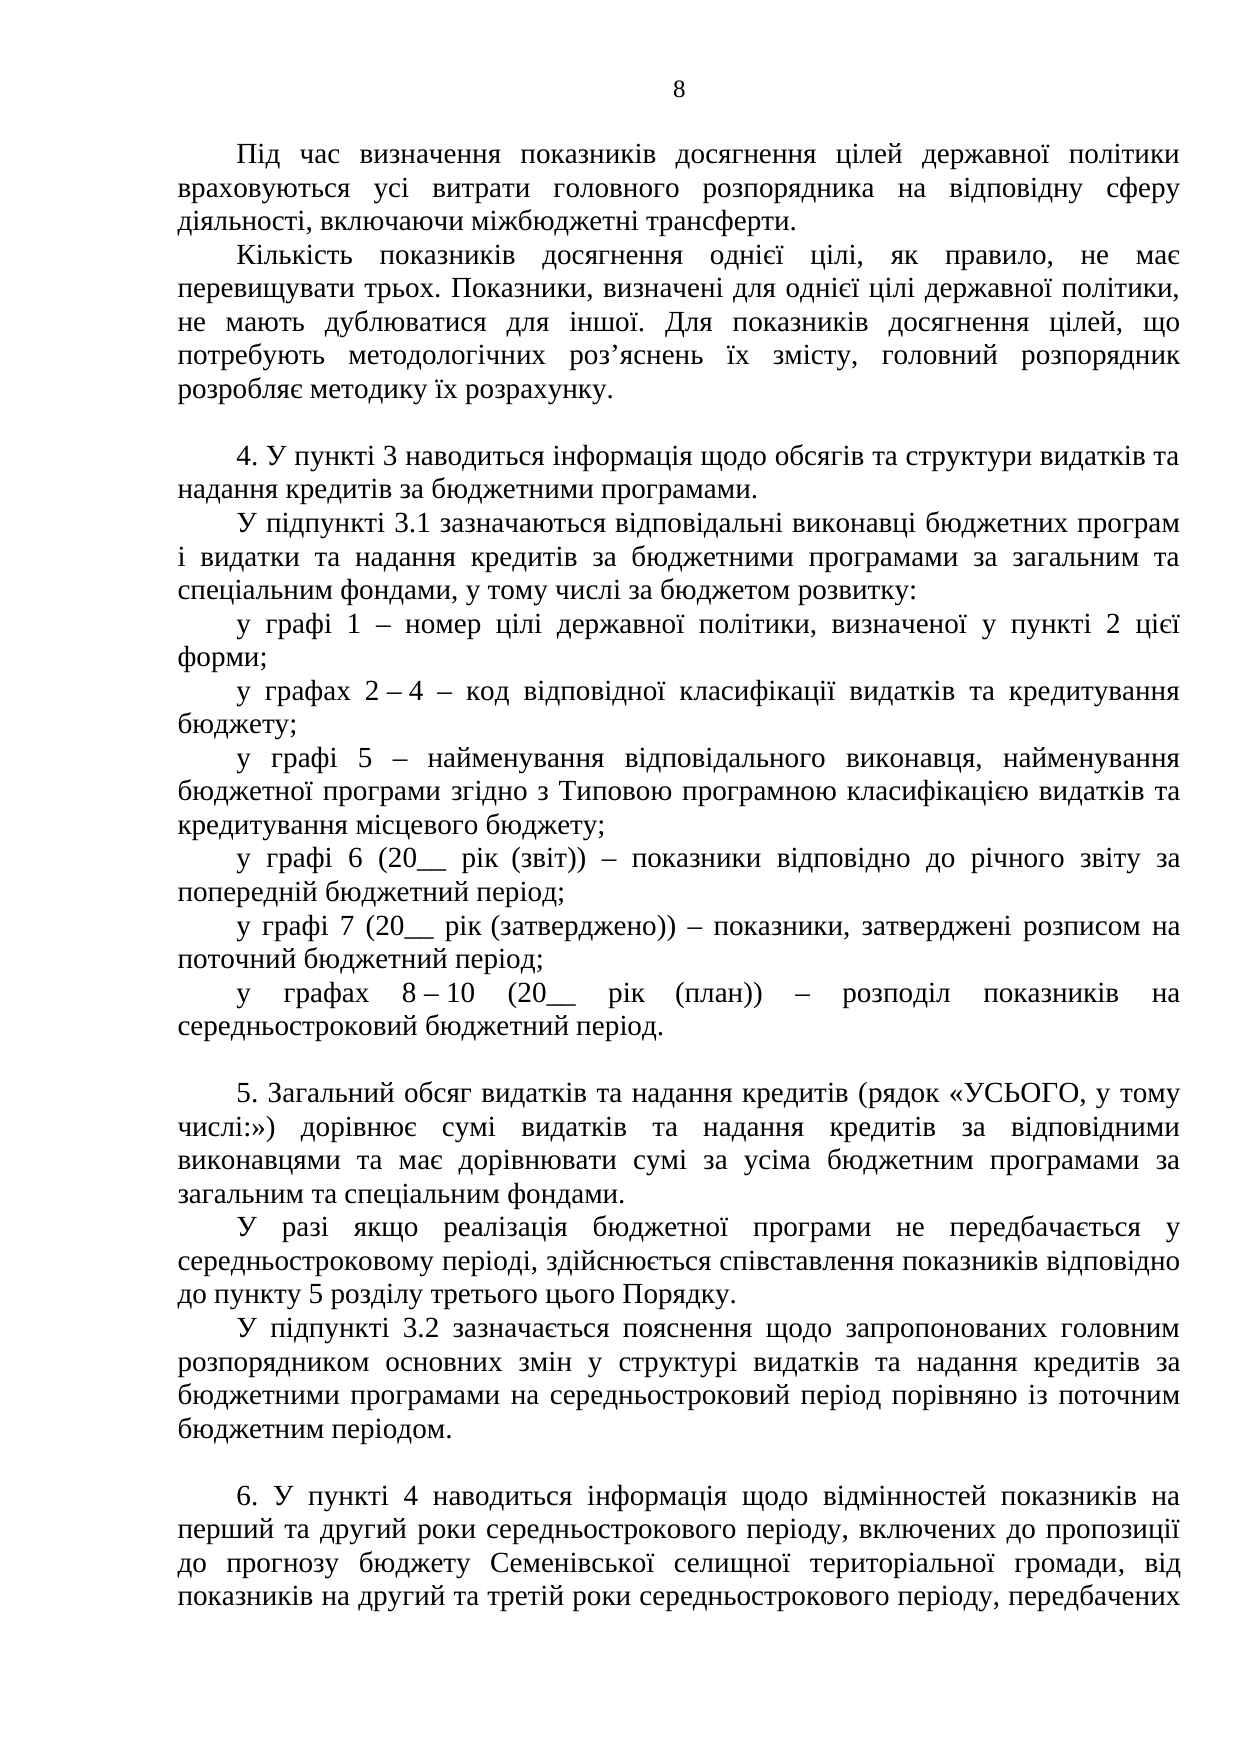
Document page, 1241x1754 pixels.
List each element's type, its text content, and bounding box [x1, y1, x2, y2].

text Під час визначення показників досягнення цілей державної політики враховуються усі витрати головного розпорядника на відповідну сферу діяльності, включаючи міжбюджетні трансферти. [177, 136, 1181, 237]
text у графах 2 – 4 – код відповідної класифікації видатків та кредитування бюджету; [177, 673, 1181, 740]
text у графі 6 (20__ рік (звіт)) – показники відповідно до річного звіту за попередній бюджетний період; [177, 841, 1181, 908]
text у графі 5 – найменування відповідального виконавця, найменування бюджетної програми згідно з Типовою програмною класифікацією видатків та кредитування місцевого бюджету; [177, 740, 1181, 841]
text У підпункті 3.2 зазначається пояснення щодо запропонованих головним розпорядником основних змін у структурі видатків та надання кредитів за бюджетними програмами на середньостроковий період порівняно із поточним бюджетним періодом. [177, 1310, 1181, 1444]
text у графі 1 – номер цілі державної політики, визначеної у пункті 2 цієї форми; [177, 606, 1181, 673]
text у графі 7 (20__ рік (затверджено)) – показники, затверджені розписом на поточний бюджетний період; [177, 908, 1181, 975]
text 5. Загальний обсяг видатків та надання кредитів (рядок «УСЬОГО, у тому числі:») дорівнює сумі видатків та надання кредитів за відповідними виконавцями та має дорівнювати сумі за усіма бюджетним програмами за загальним та спеціальним фондами. [177, 1075, 1181, 1209]
text Кількість показників досягнення однієї цілі, як правило, не має перевищувати трьох. Показники, визначені для однієї цілі державної політики, не мають дублюватися для іншої. Для показників досягнення цілей, що потребують методологічних роз’яснень їх змісту, головний розпорядник розробляє методику їх розрахунку. [177, 237, 1181, 404]
text У підпункті 3.1 зазначаються відповідальні виконавці бюджетних програм і видатки та надання кредитів за бюджетними програмами за загальним та спеціальним фондами, у тому числі за бюджетом розвитку: [177, 505, 1181, 606]
text У разі якщо реалізація бюджетної програми не передбачається у середньостроковому періоді, здійснюється співставлення показників відповідно до пункту 5 розділу третього цього Порядку. [177, 1209, 1181, 1310]
text 4. У пункті 3 наводиться інформація щодо обсягів та структури видатків та надання кредитів за бюджетними програмами. [177, 438, 1181, 505]
text у графах 8 – 10 (20__ рік (план)) – розподіл показників на середньостроковий бюджетний період. [177, 975, 1181, 1042]
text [177, 1478, 1181, 1612]
